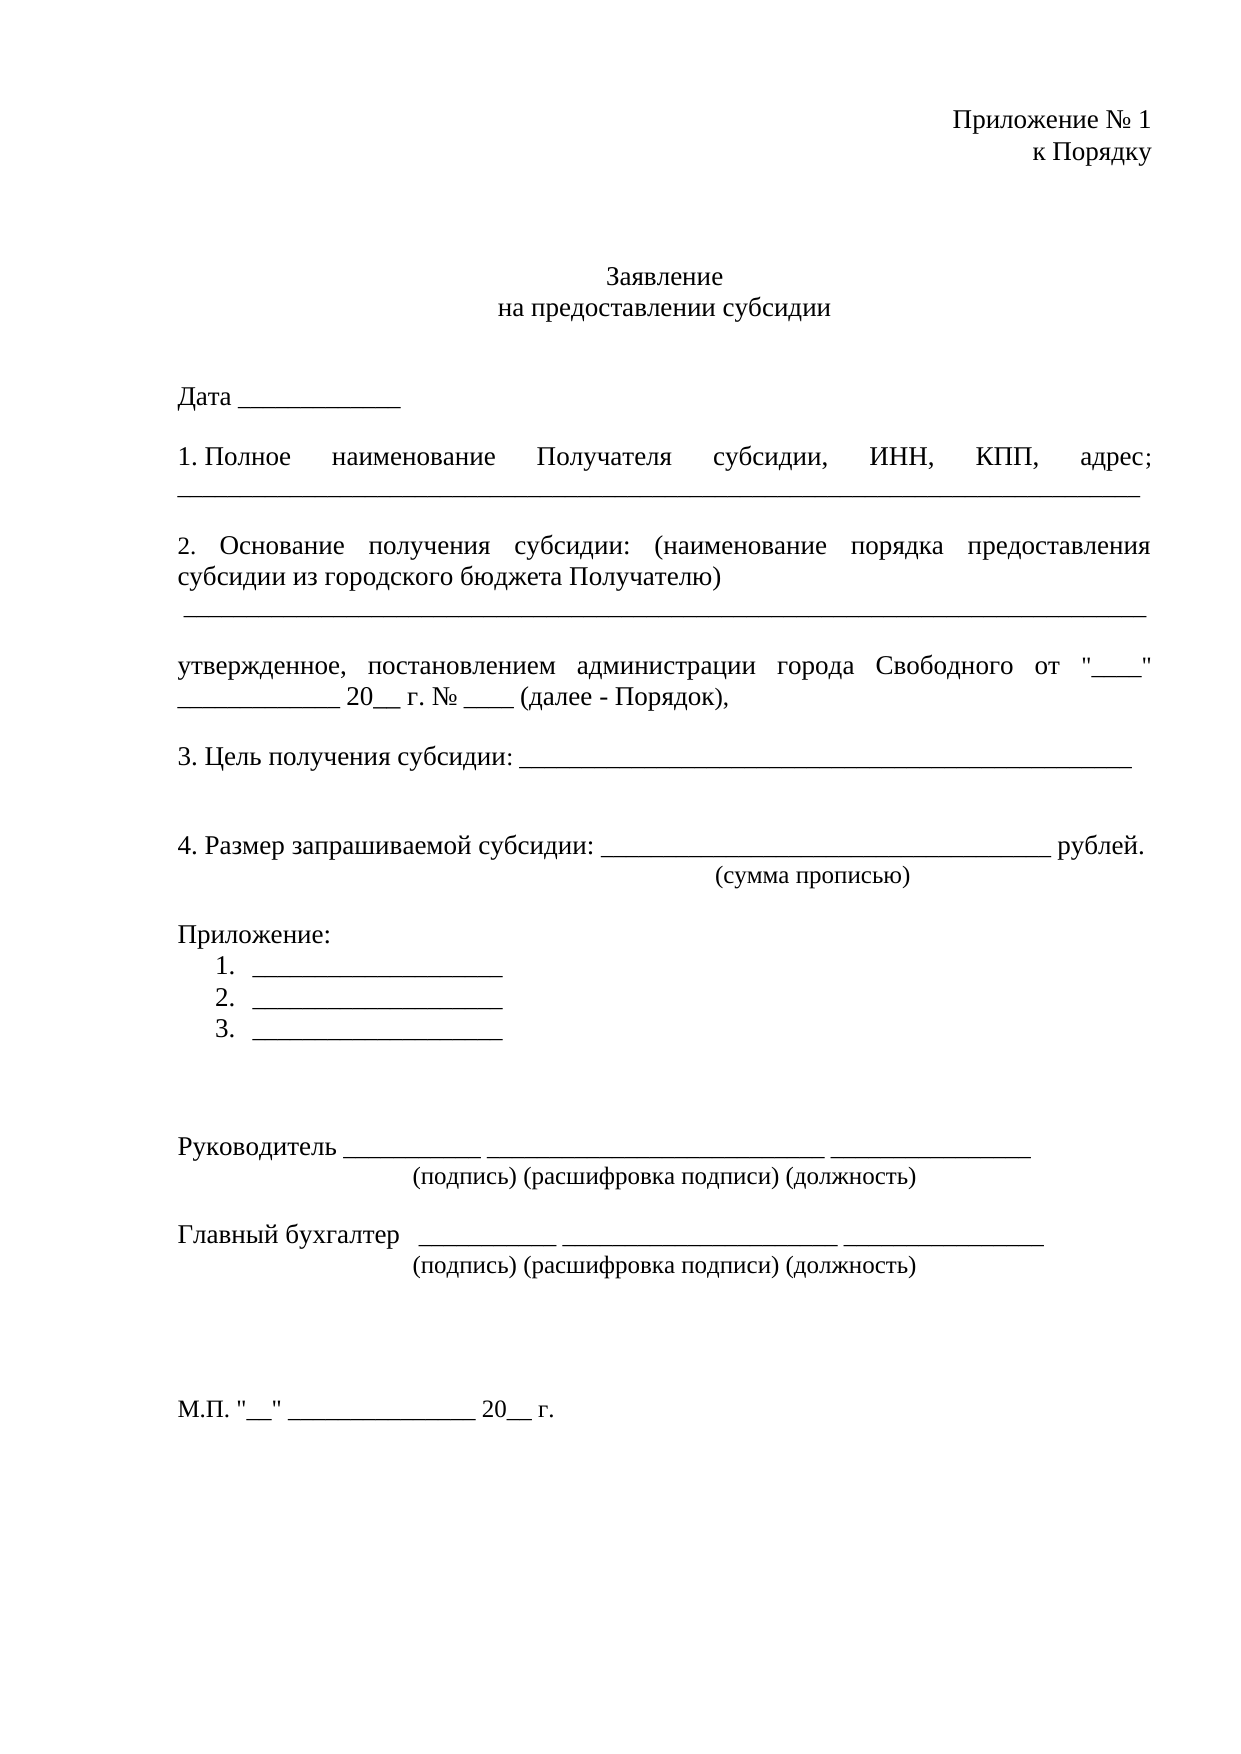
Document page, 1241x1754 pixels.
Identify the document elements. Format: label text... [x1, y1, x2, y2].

text Приложение № 1 [177, 103, 1152, 134]
text на предоставлении субсидии [177, 291, 1152, 322]
text 4. Размер запрашиваемой субсидии: ____________________________________ рублей. [177, 829, 1152, 860]
text Главный бухгалтер ___________ ______________________ ________________ [177, 1219, 1152, 1250]
text Дата _____________ [177, 380, 1152, 411]
text (подпись) (расшифровка подписи) (должность) [177, 1250, 1152, 1279]
text Руководитель ___________ ___________________________ ________________ [177, 1130, 1152, 1161]
text Приложение: [177, 918, 1152, 949]
text 3. Цель получения субсидии: _________________________________________________ [177, 740, 1152, 771]
list ____________________ [215, 949, 1152, 981]
text (подпись) (расшифровка подписи) (должность) [177, 1161, 1152, 1190]
text М.П. "__" _______________ 20__ г. [177, 1394, 1152, 1423]
text к Порядку [177, 135, 1152, 166]
text (сумма прописью) [177, 860, 1152, 889]
text Заявление [177, 260, 1152, 291]
text утвержденное, постановлением администрации города Свободного от "____" _____________ 20__ г. № ____ (далее - Порядок), [177, 649, 1152, 711]
list ____________________ [215, 981, 1152, 1012]
text 2. Основание получения субсидии: (наименование порядка предоставления субсидии из городского бюджета Получателю) [177, 529, 1152, 591]
text 1. Полное наименование Получателя субсидии, ИНН, КПП, адрес; _____________________________________________________________________________ [177, 440, 1152, 500]
text _____________________________________________________________________________ [177, 591, 1152, 620]
list ____________________ [215, 1012, 1152, 1043]
